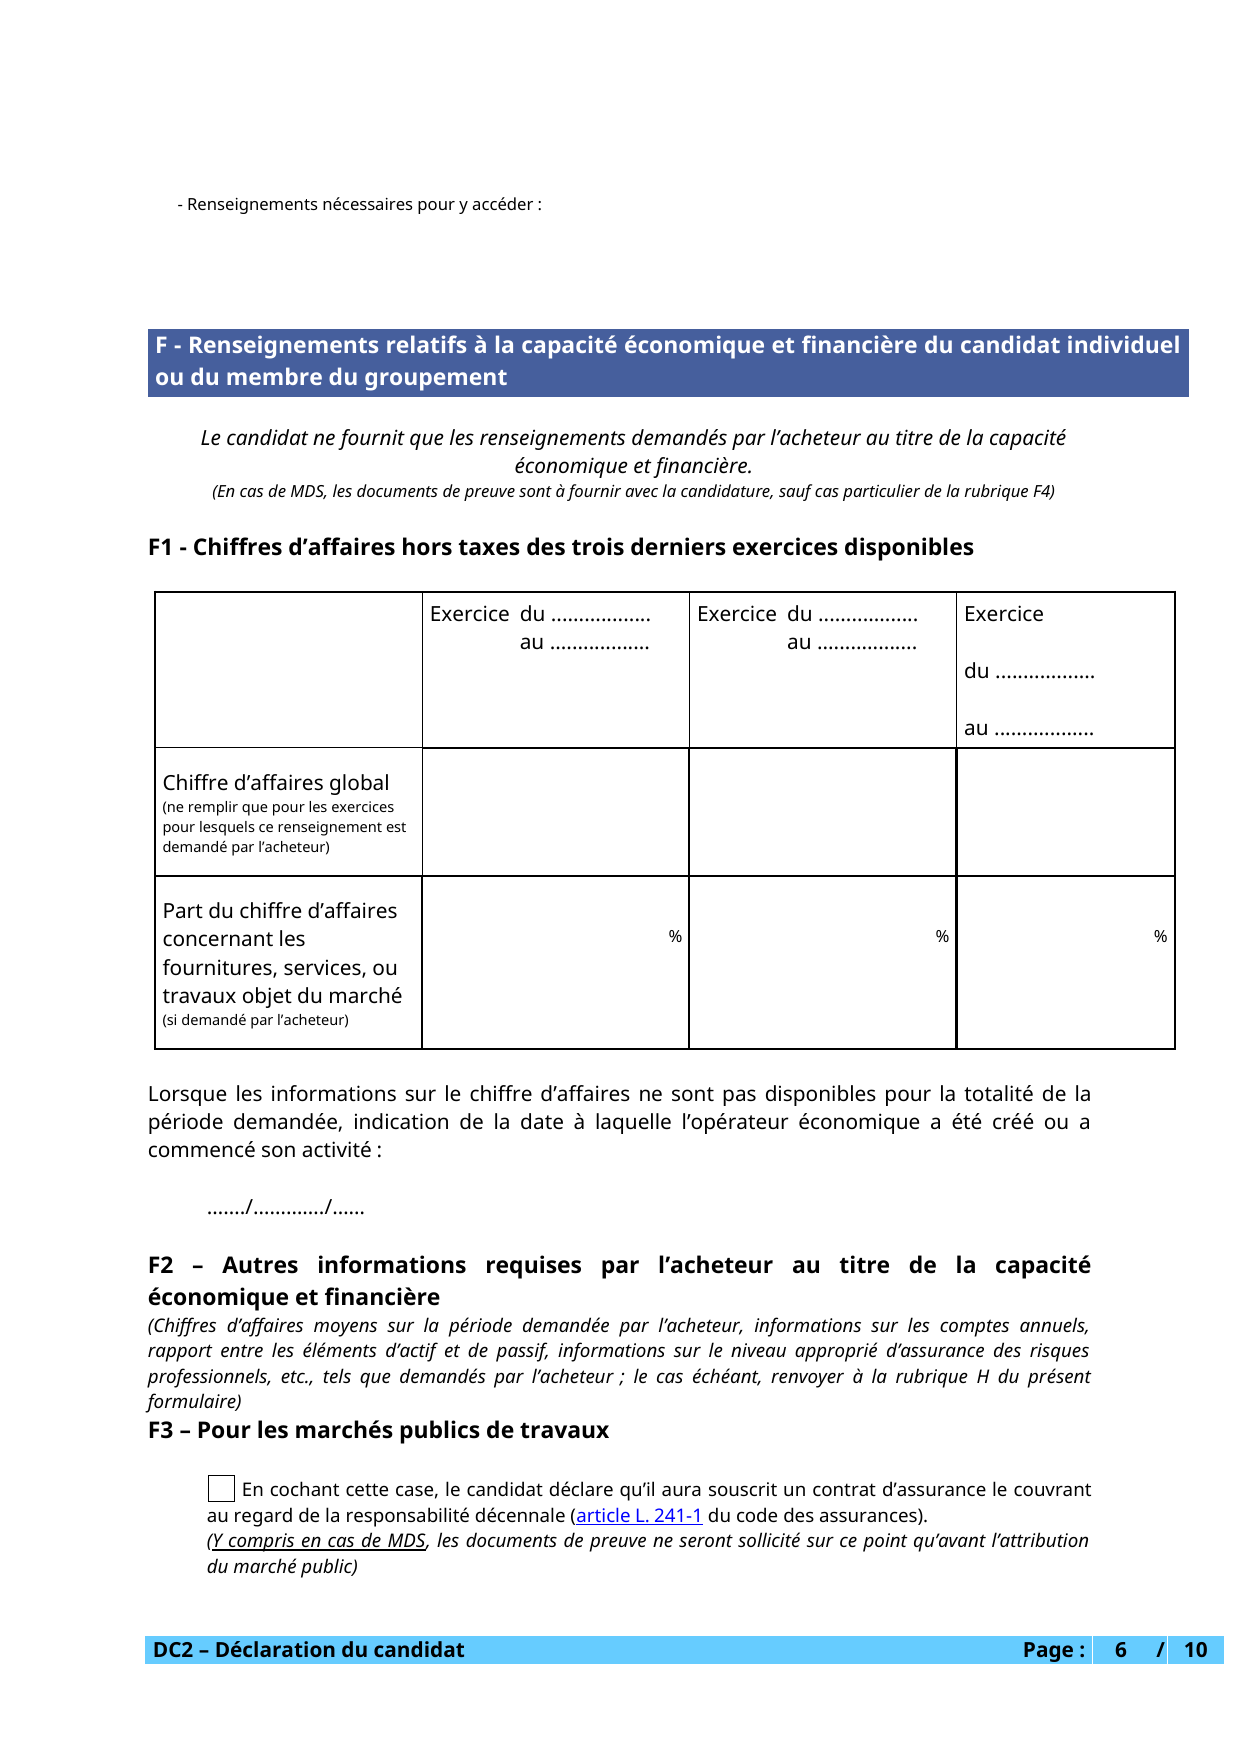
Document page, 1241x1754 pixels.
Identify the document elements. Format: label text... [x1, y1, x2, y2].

table_header [156, 593, 422, 747]
table_header Exercice du .................. au .................. [957, 593, 1174, 747]
text En cochant cette case, le candidat déclare qu’il aura souscrit un contrat d’assurance le couvrant au regard de la responsabilité décennale (article L. 241-1 du code des assurances). [207, 1474, 1093, 1528]
table_header Exercice du .................. au .................. [690, 593, 956, 747]
table_cell % [958, 877, 1174, 1048]
table_cell Chiffre d’affaires global (ne remplir que pour les exercices pour lesquels ce renseignement est demandé par l’acheteur) [156, 748, 422, 875]
text (Y compris en cas de MDS, les documents de preuve ne seront sollicité sur ce point qu’avant l’attribution du marché public) [207, 1528, 1093, 1579]
table_cell [690, 749, 955, 875]
text F1 - Chiffres d’affaires hors taxes des trois derniers exercices disponibles [148, 531, 1093, 562]
text Le candidat ne fournit que les renseignements demandés par l’acheteur au titre de la capacité économique et financière. (En cas de MDS, les documents de preuve sont à fournir avec la candidature, sauf cas particulier de la rubrique F4) [177, 423, 1093, 502]
table_header Exercice du .................. au .................. [423, 593, 689, 747]
text (Chiffres d’affaires moyens sur la période demandée par l’acheteur, informations sur les comptes annuels, rapport entre les éléments d’actif et de passif, informations sur le niveau approprié d’assurance des risques professionnels, etc., tels que demandés par l’acheteur ; le cas échéant, renvoyer à la rubrique H du présent formulaire) [148, 1312, 1093, 1414]
table_cell % [423, 877, 688, 1048]
text Lorsque les informations sur le chiffre d’affaires ne sont pas disponibles pour la totalité de la période demandée, indication de la date à laquelle l’opérateur économique a été créé ou a commencé son activité : [148, 1079, 1093, 1164]
table_cell [423, 749, 688, 875]
table_cell [958, 749, 1174, 875]
table_header F - Renseignements relatifs à la capacité économique et financière du candidat individuel ou du membre du groupement [148, 329, 1189, 397]
table_cell Part du chiffre d’affaires concernant les fournitures, services, ou travaux objet du marché (si demandé par l’acheteur) [156, 877, 421, 1048]
text F3 – Pour les marchés publics de travaux [148, 1414, 1093, 1445]
text F2 – Autres informations requises par l’acheteur au titre de la capacité économique et financière [148, 1249, 1093, 1312]
text - Renseignements nécessaires pour y accéder : [177, 193, 1093, 216]
text ……./…………./…… [207, 1192, 1093, 1221]
table_cell % [690, 877, 955, 1048]
